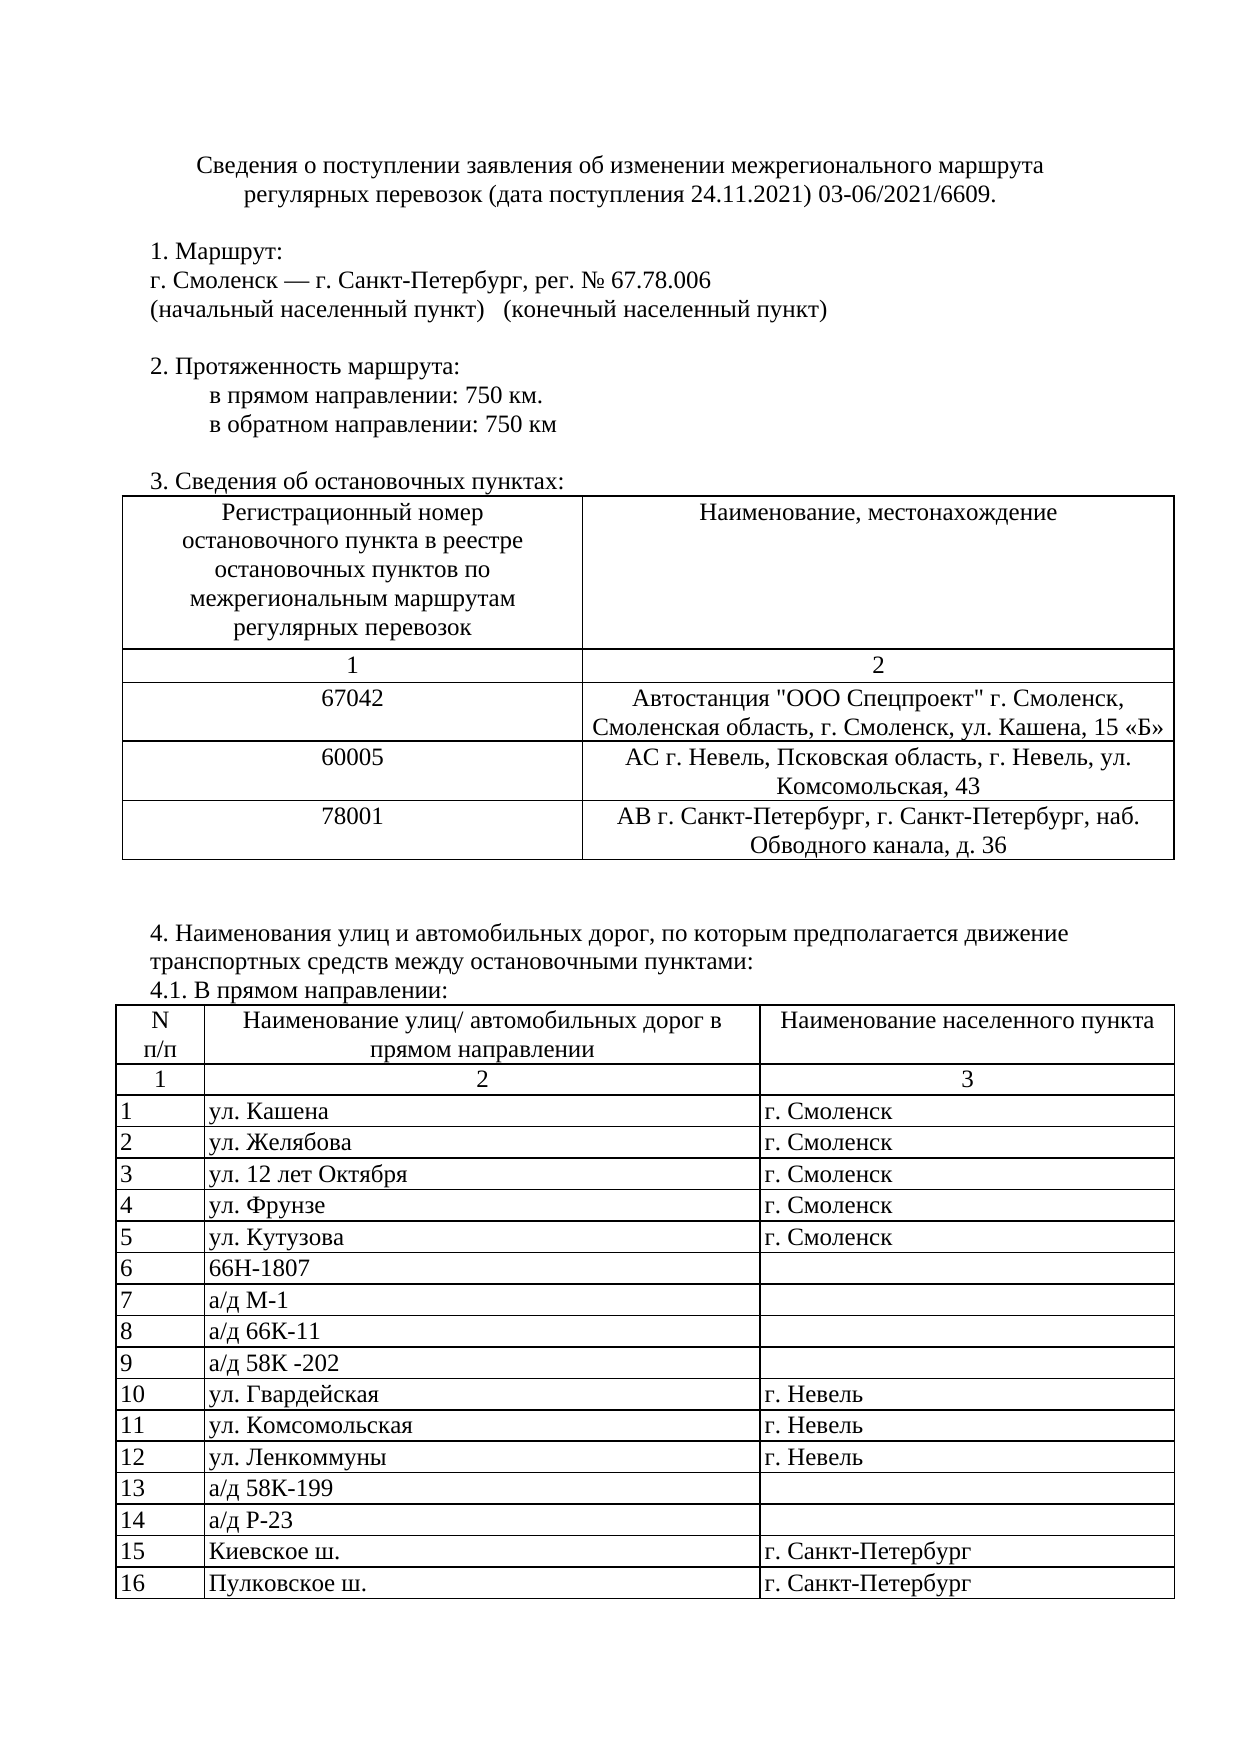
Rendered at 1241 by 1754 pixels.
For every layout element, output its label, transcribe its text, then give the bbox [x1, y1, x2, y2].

table_cell ул. Ленкоммуны [205, 1442, 759, 1472]
table_cell Пулковское ш. [205, 1568, 759, 1598]
table_cell 6 [117, 1253, 204, 1283]
table_header Наименование, местонахождение [583, 497, 1173, 648]
table_cell а/д Р-23 [205, 1505, 759, 1535]
table_header Регистрационный номер остановочного пункта в реестре остановочных пунктов по межрегиональным маршрутам регулярных перевозок [123, 497, 582, 648]
table_cell [761, 1505, 1174, 1535]
table_cell 13 [117, 1473, 204, 1503]
table_cell 66Н-1807 [205, 1253, 759, 1283]
table_header N п/п [117, 1006, 204, 1063]
table_cell 60005 [123, 742, 582, 799]
table_cell Автостанция "ООО Спецпроект" г. Смоленск, Смоленская область, г. Смоленск, ул. Кашена, 15 «Б» [583, 683, 1173, 740]
table_cell г. Смоленск [761, 1190, 1174, 1220]
table_cell 3 [117, 1159, 204, 1189]
table_header Наименование улиц/ автомобильных дорог в прямом направлении [205, 1006, 759, 1063]
table_cell г. Смоленск [761, 1159, 1174, 1189]
table_cell ул. Кутузова [205, 1222, 759, 1252]
text 4. Наименования улиц и автомобильных дорог, по которым предполагается движение транспортных средств между остановочными пунктами: [150, 918, 1090, 975]
table_cell 10 [117, 1379, 204, 1409]
table_cell [761, 1316, 1174, 1346]
text (начальный населенный пункт) (конечный населенный пункт) [150, 294, 1090, 322]
table_cell 14 [117, 1505, 204, 1535]
table_cell 2 [117, 1127, 204, 1157]
table_cell а/д 58К -202 [205, 1348, 759, 1377]
table_cell ул. 12 лет Октября [205, 1159, 759, 1189]
table_cell г. Невель [761, 1379, 1174, 1409]
table_cell 15 [117, 1536, 204, 1566]
table_cell 78001 [123, 801, 582, 858]
table_cell [761, 1473, 1174, 1503]
table_cell 8 [117, 1316, 204, 1346]
table_cell [761, 1348, 1174, 1377]
table_cell а/д 66К-11 [205, 1316, 759, 1346]
text в обратном направлении: 750 км [150, 409, 1090, 437]
table_cell ул. Желябова [205, 1127, 759, 1157]
table_cell ул. Гвардейская [205, 1379, 759, 1409]
table_cell 4 [117, 1190, 204, 1220]
table_cell 9 [117, 1348, 204, 1377]
table_cell [761, 1253, 1174, 1283]
table_cell 16 [117, 1568, 204, 1598]
table_header Наименование населенного пункта [761, 1006, 1174, 1063]
table_cell [761, 1285, 1174, 1314]
table_cell 2 [205, 1065, 759, 1094]
table_cell 12 [117, 1442, 204, 1472]
table_cell 3 [761, 1065, 1174, 1094]
table_cell 7 [117, 1285, 204, 1314]
table_cell г. Невель [761, 1442, 1174, 1472]
table_cell АВ г. Санкт-Петербург, г. Санкт-Петербург, наб. Обводного канала, д. 36 [583, 801, 1173, 858]
text 4.1. В прямом направлении: [150, 975, 1090, 1004]
table_cell ул. Кашена [205, 1096, 759, 1126]
text 2. Протяженность маршрута: [150, 351, 1090, 380]
table_cell а/д 58К-199 [205, 1473, 759, 1503]
table_cell а/д М-1 [205, 1285, 759, 1314]
table_cell АС г. Невель, Псковская область, г. Невель, ул. Комсомольская, 43 [583, 742, 1173, 799]
table_cell г. Смоленск [761, 1096, 1174, 1126]
table_cell г. Смоленск [761, 1127, 1174, 1157]
text Сведения о поступлении заявления об изменении межрегионального маршрута регулярных перевозок (дата поступления 24.11.2021) 03-06/2021/6609. [150, 150, 1090, 207]
table_cell 1 [123, 650, 582, 681]
table_cell ул. Комсомольская [205, 1411, 759, 1440]
text г. Смоленск — г. Санкт-Петербург, рег. № 67.78.006 [150, 265, 1090, 294]
table_cell г. Санкт-Петербург [761, 1568, 1174, 1598]
text в прямом направлении: 750 км. [150, 380, 1090, 409]
table_cell 11 [117, 1411, 204, 1440]
table_cell ул. Фрунзе [205, 1190, 759, 1220]
table_cell 5 [117, 1222, 204, 1252]
table_cell г. Смоленск [761, 1222, 1174, 1252]
table_cell г. Невель [761, 1411, 1174, 1440]
table_cell 67042 [123, 683, 582, 740]
text 3. Сведения об остановочных пунктах: [150, 466, 1090, 495]
table_cell 1 [117, 1096, 204, 1126]
text 1. Маршрут: [150, 236, 1090, 265]
table_cell 1 [117, 1065, 204, 1094]
table_cell 2 [583, 650, 1173, 681]
table_cell г. Санкт-Петербург [761, 1536, 1174, 1566]
table_cell Киевское ш. [205, 1536, 759, 1566]
